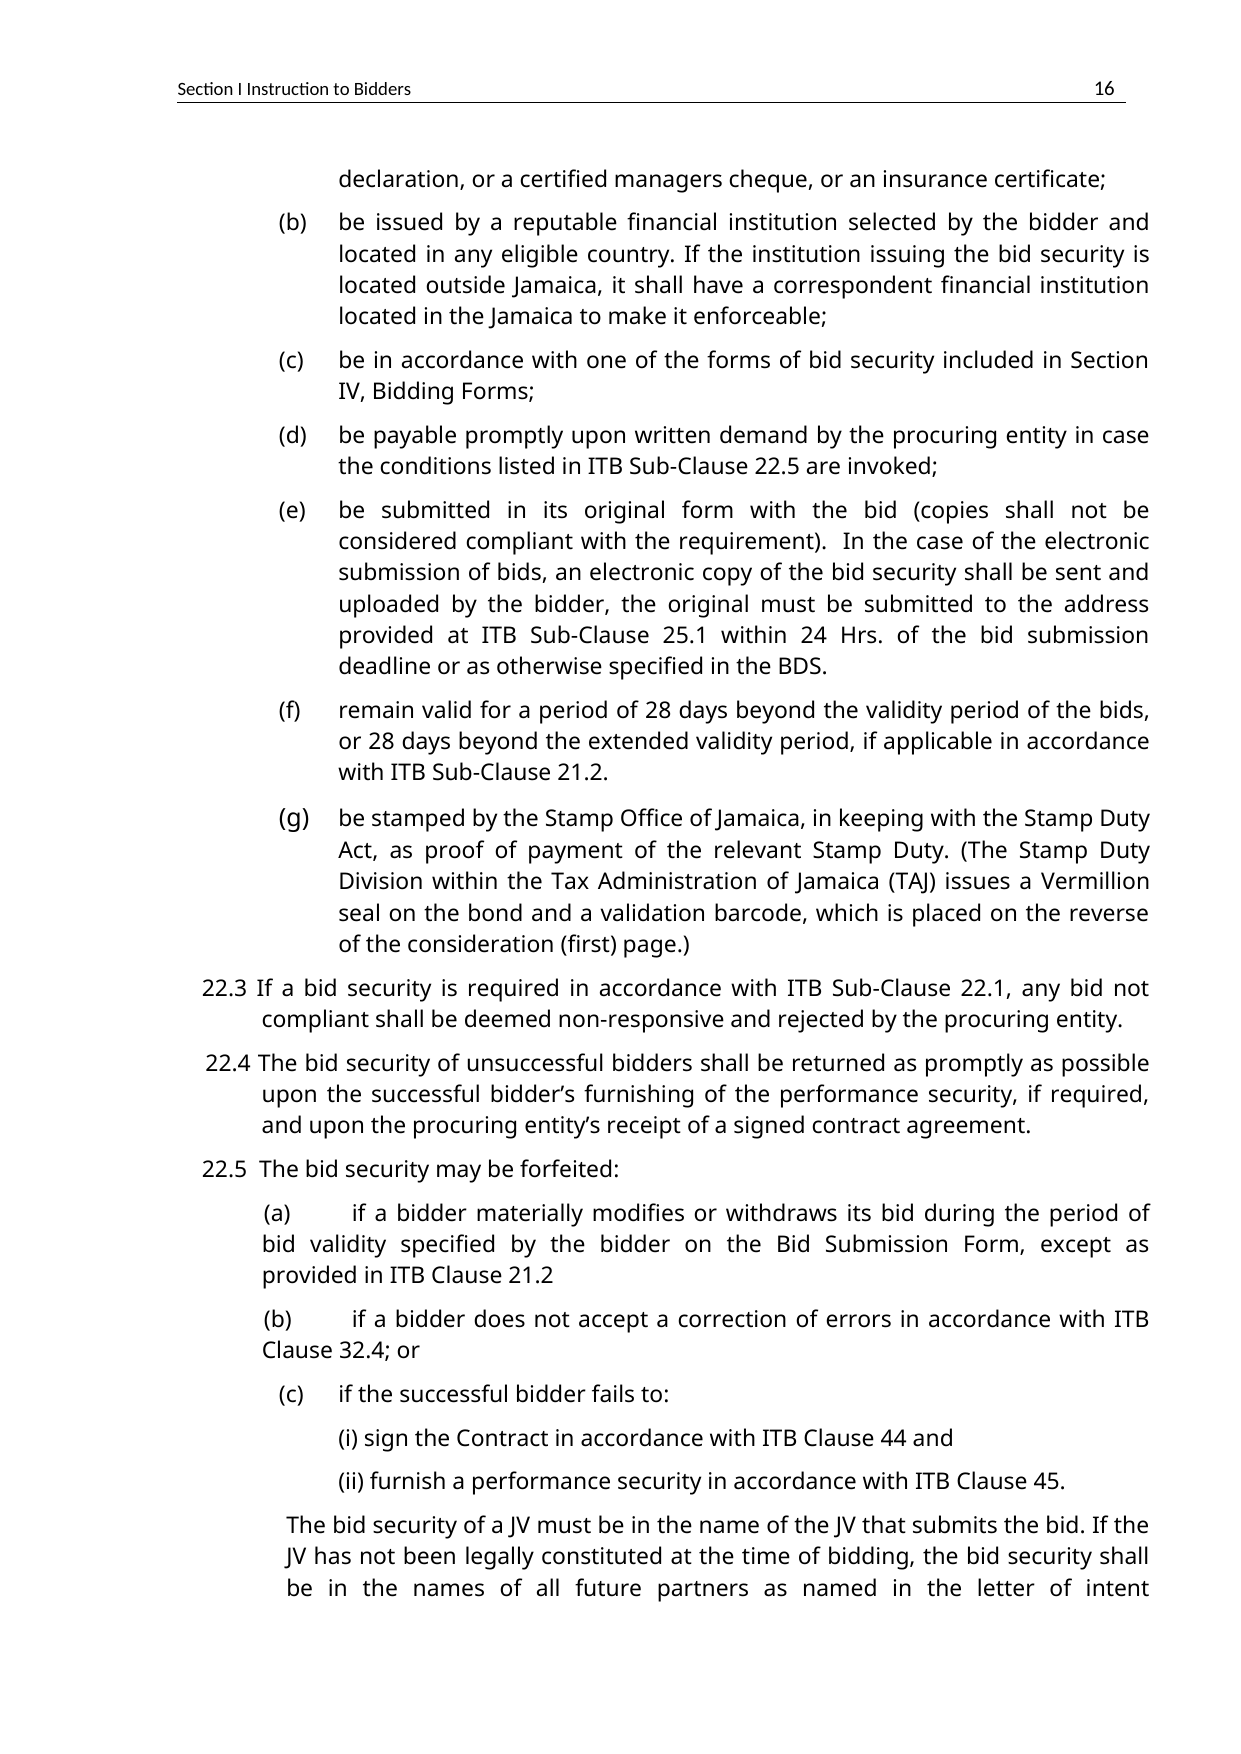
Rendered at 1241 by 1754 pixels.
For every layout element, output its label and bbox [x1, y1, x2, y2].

table_header [177, 150, 1173, 1603]
